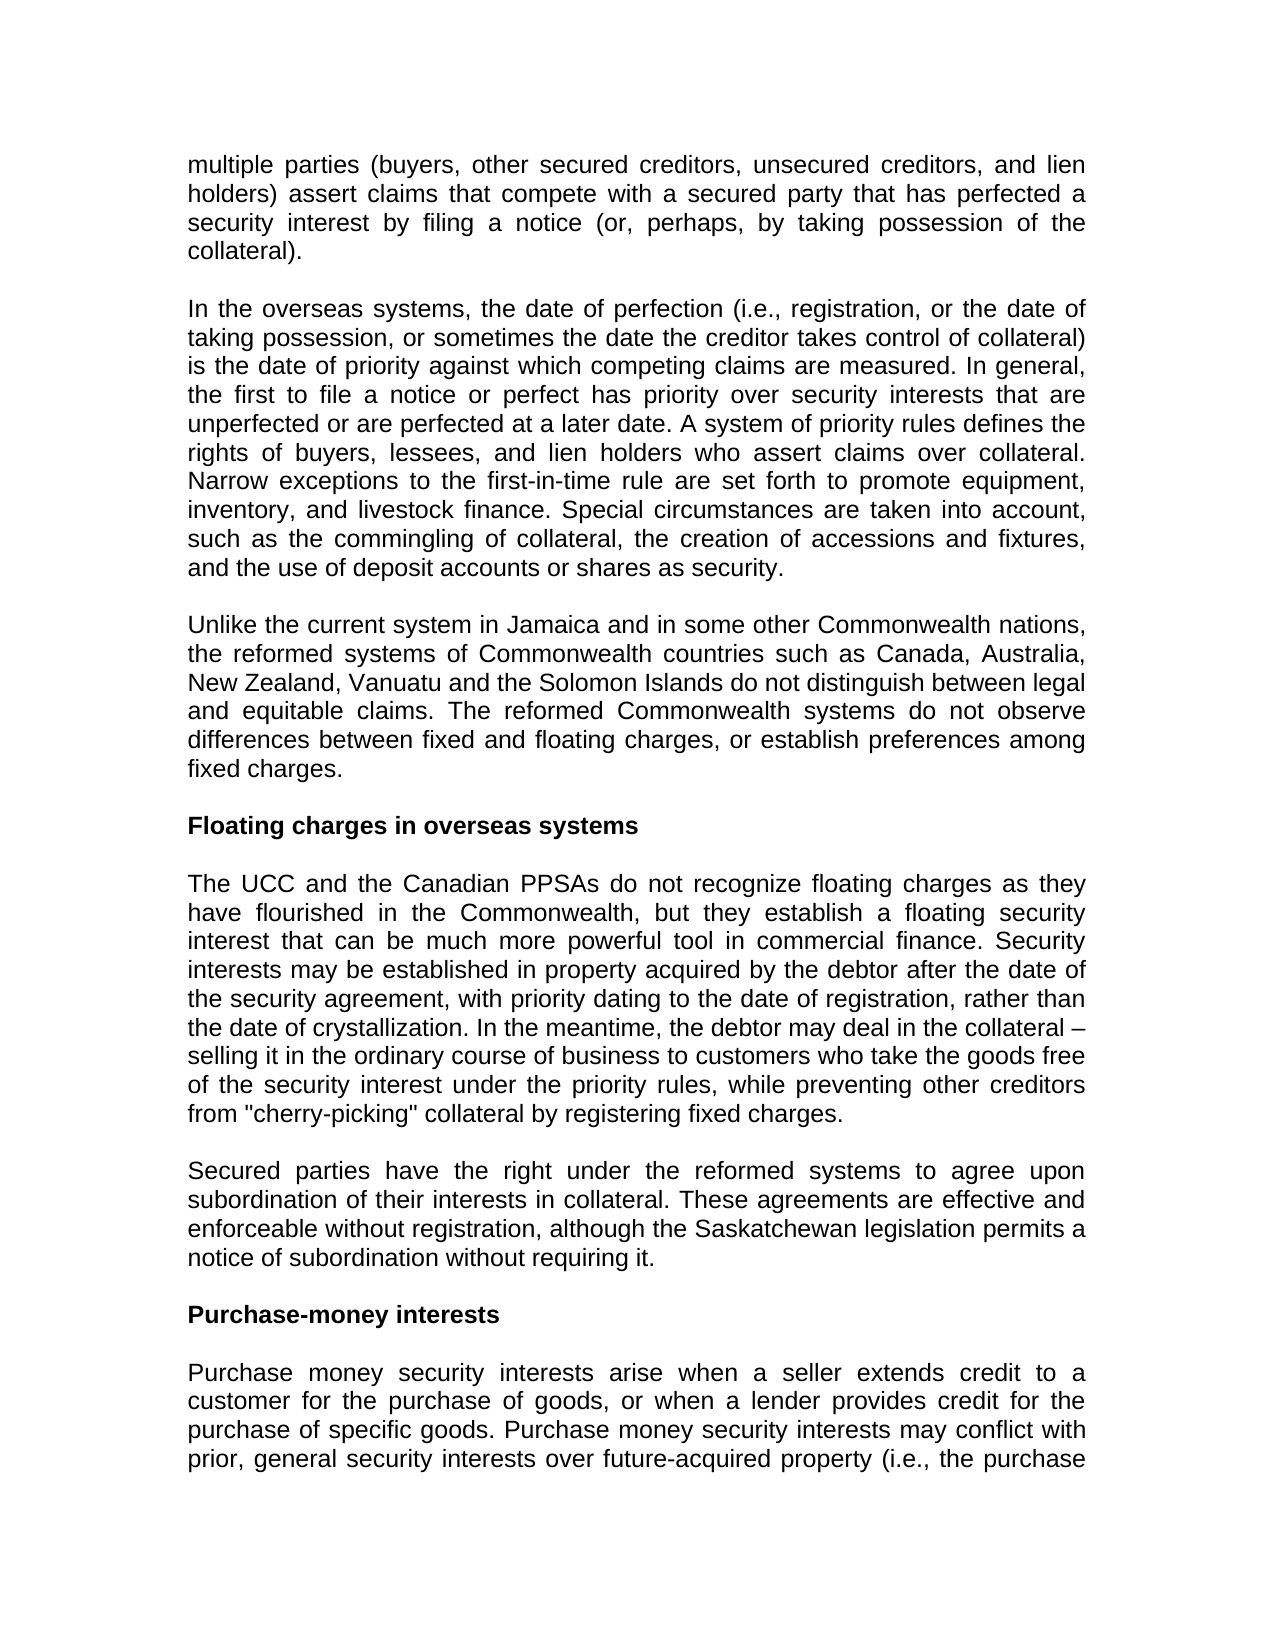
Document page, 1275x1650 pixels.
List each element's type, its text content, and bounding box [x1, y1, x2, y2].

text The UCC and the Canadian PPSAs do not recognize floating charges as they have flourished in the Commonwealth, but they establish a floating security interest that can be much more powerful tool in commercial finance. Security interests may be established in property acquired by the debtor after the date of the security agreement, with priority dating to the date of registration, rather than the date of crystallization. In the meantime, the debtor may deal in the collateral – selling it in the ordinary course of business to customers who take the goods free of the security interest under the priority rules, while preventing other creditors from "cherry-picking" collateral by registering fixed charges. [187, 869, 1087, 1127]
text Purchase-money interests [187, 1300, 1087, 1329]
text Floating charges in overseas systems [187, 811, 1087, 840]
text Unlike the current system in Jamaica and in some other Commonwealth nations, the reformed systems of Commonwealth countries such as Canada, Australia, New Zealand, Vanuatu and the Solomon Islands do not distinguish between legal and equitable claims. The reformed Commonwealth systems do not observe differences between fixed and floating charges, or establish preferences among fixed charges. [187, 610, 1087, 782]
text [187, 1357, 1087, 1472]
text In the overseas systems, the date of perfection (i.e., registration, or the date of taking possession, or sometimes the date the creditor takes control of collateral) is the date of priority against which competing claims are measured. In general, the first to file a notice or perfect has priority over security interests that are unperfected or are perfected at a later date. A system of priority rules defines the rights of buyers, lessees, and lien holders who assert claims over collateral. Narrow exceptions to the first-in-time rule are set forth to promote equipment, inventory, and livestock finance. Special circumstances are taken into account, such as the commingling of collateral, the creation of accessions and fixtures, and the use of deposit accounts or shares as security. [187, 294, 1087, 581]
text Secured parties have the right under the reformed systems to agree upon subordination of their interests in collateral. These agreements are effective and enforceable without registration, although the Saskatchewan legislation permits a notice of subordination without requiring it. [187, 1156, 1087, 1271]
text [187, 150, 1087, 265]
